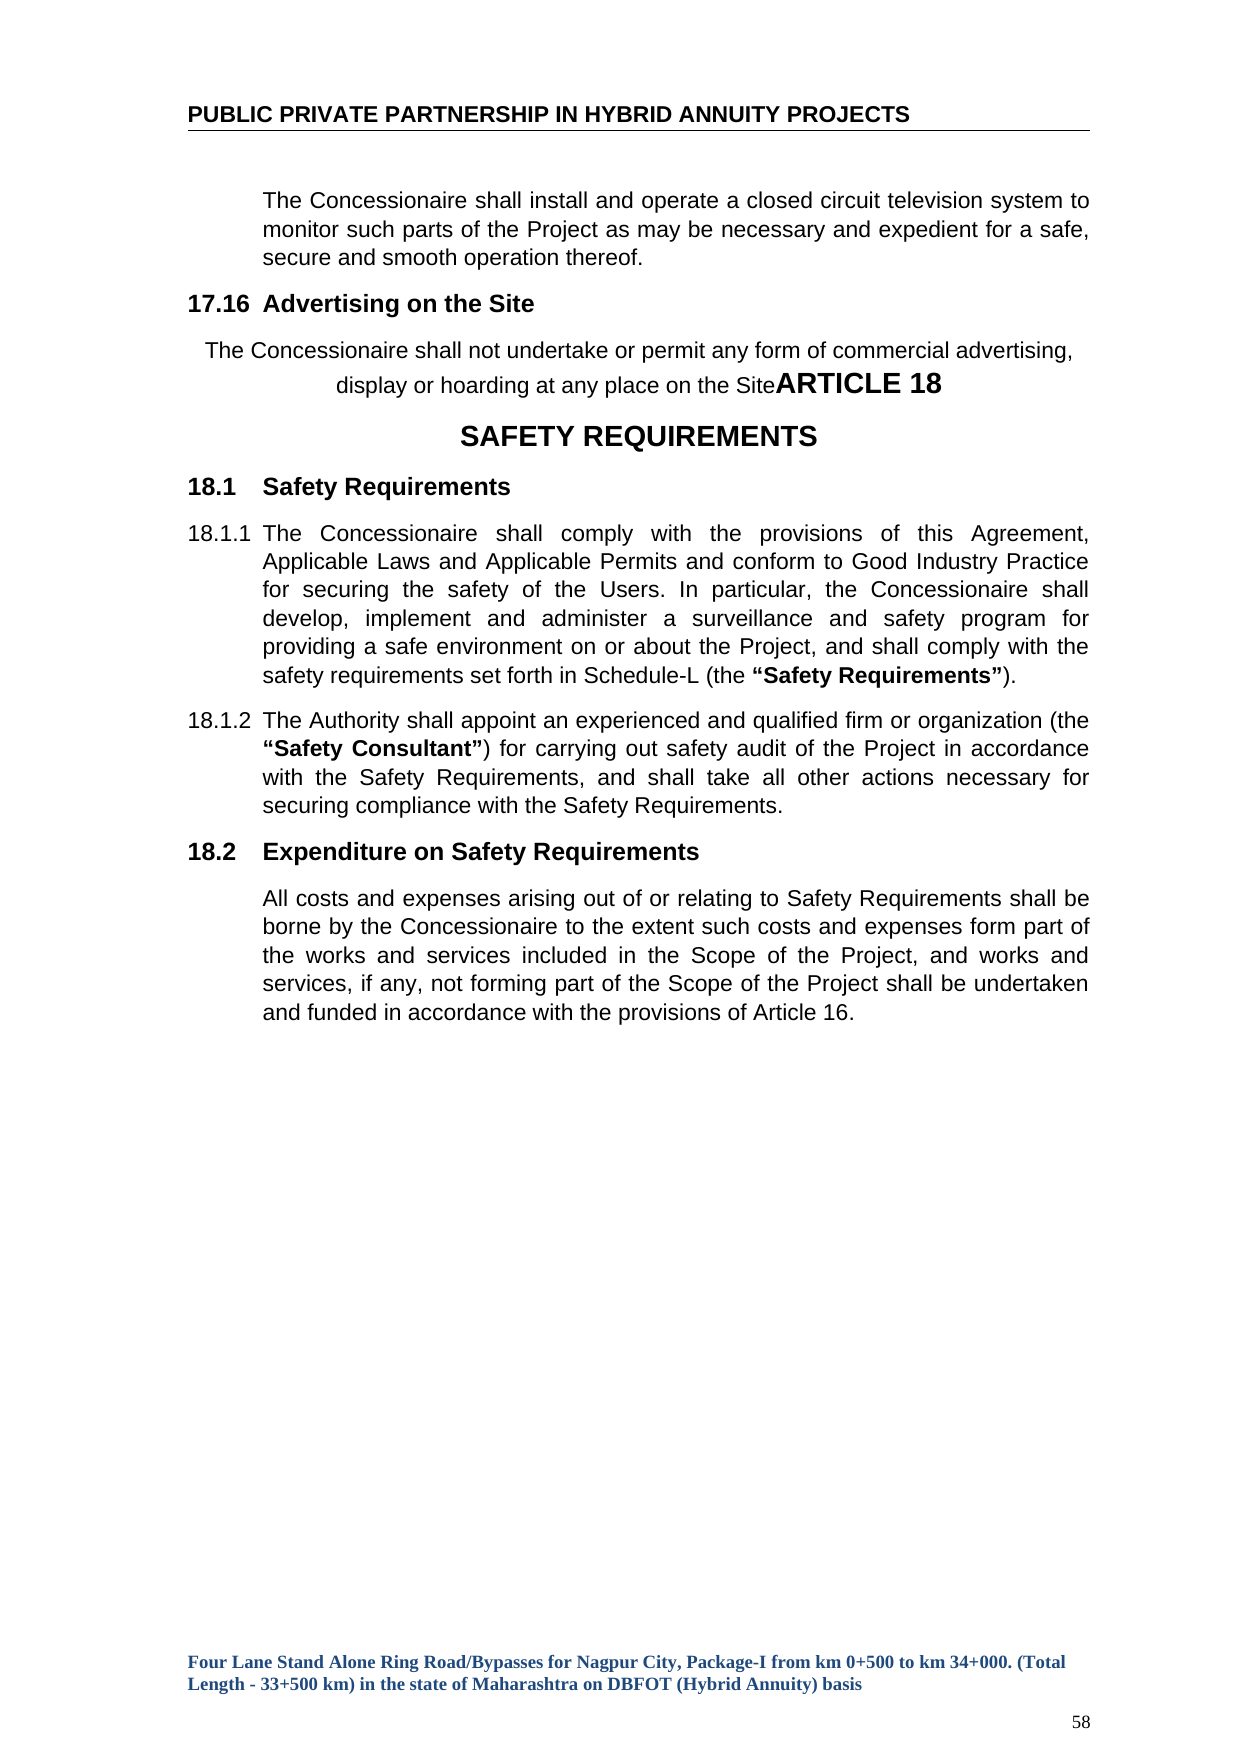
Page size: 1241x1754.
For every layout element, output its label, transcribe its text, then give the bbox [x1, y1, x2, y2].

text All costs and expenses arising out of or relating to Safety Requirements shall be borne by the Concessionaire to the extent such costs and expenses form part of the works and services included in the Scope of the Project, and works and services, if any, not forming part of the Scope of the Project shall be undertaken and funded in accordance with the provisions of Article 16. [262, 885, 1090, 1025]
text 18.1 Safety Requirements [187, 472, 1090, 501]
text 17.16 Advertising on the Site [187, 289, 1090, 318]
text The Concessionaire shall not undertake or permit any form of commercial advertising, display or hoarding at any place on the SiteARTICLE 18 [187, 337, 1090, 400]
text 18.2 Expenditure on Safety Requirements [187, 837, 1090, 866]
text 18.1.2 The Authority shall appoint an experienced and qualified firm or organization (the “Safety Consultant”) for carrying out safety audit of the Project in accordance with the Safety Requirements, and shall take all other actions necessary for securing compliance with the Safety Requirements. [187, 707, 1090, 818]
text 18.1.1 The Concessionaire shall comply with the provisions of this Agreement, Applicable Laws and Applicable Permits and conform to Good Industry Practice for securing the safety of the Users. In particular, the Concessionaire shall develop, implement and administer a surveillance and safety program for providing a safe environment on or about the Project, and shall comply with the safety requirements set forth in Schedule-L (the “Safety Requirements”). [187, 519, 1090, 688]
text The Concessionaire shall install and operate a closed circuit television system to monitor such parts of the Project as may be necessary and expedient for a safe, secure and smooth operation thereof. [262, 187, 1090, 271]
text SAFETY REQUIREMENTS [187, 419, 1090, 452]
